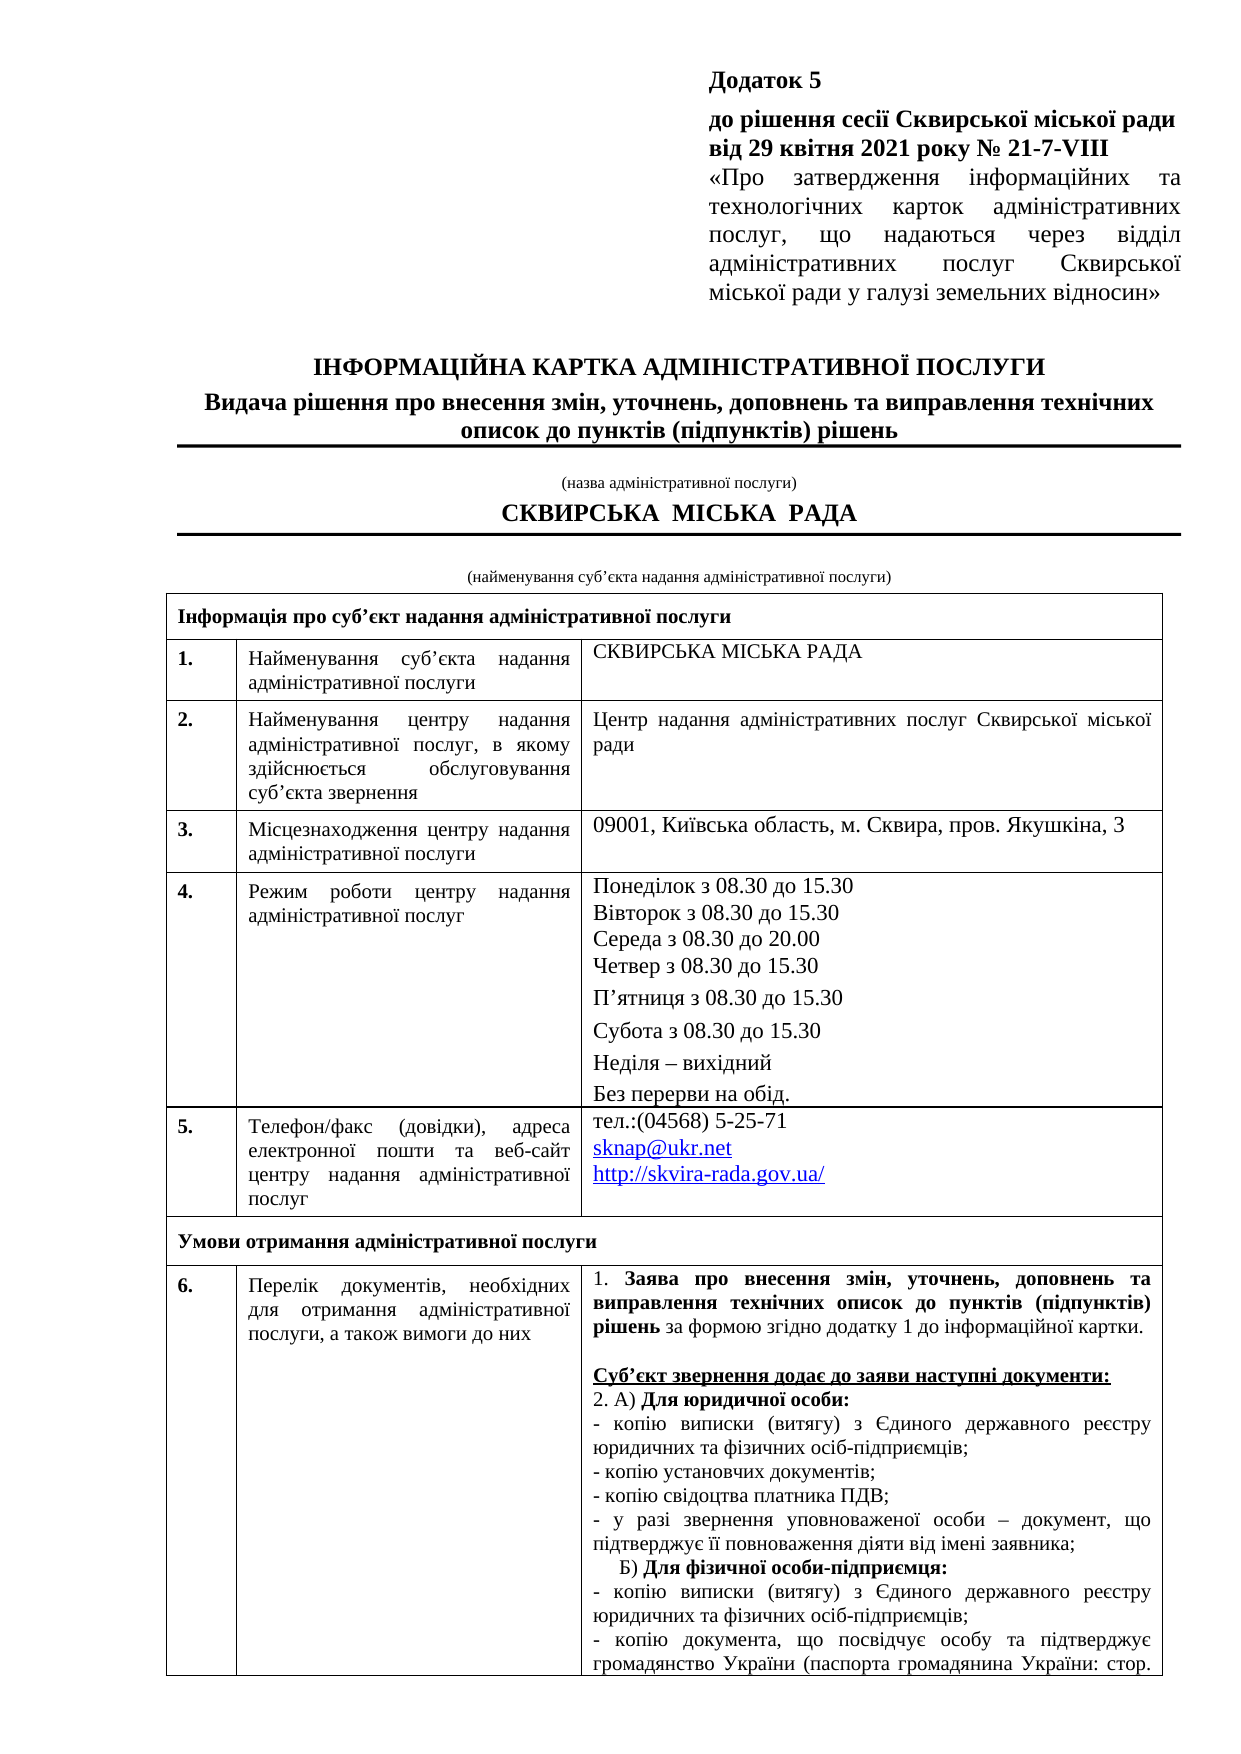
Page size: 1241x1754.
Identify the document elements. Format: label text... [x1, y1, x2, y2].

table_cell Телефон/факс (довідки), адреса електронної пошти та веб-сайт центру надання адміністративної послуг [237, 1108, 581, 1216]
table_cell Умови отримання адміністративної послуги [167, 1217, 1162, 1265]
table_cell Найменування центру надання адміністративної послуг, в якому здійснюється обслуговування суб’єкта звернення [237, 701, 581, 810]
table_cell Центр надання адміністративних послуг Сквирської міської ради [582, 701, 1162, 810]
table_header Інформація про суб’єкт надання адміністративної послуги [167, 594, 1162, 638]
table_cell 5. [167, 1108, 236, 1216]
table_cell 3. [167, 811, 236, 872]
table_cell Найменування суб’єкта надання адміністративної послуги [237, 640, 581, 700]
text до рішення сесії Сквирської міської ради [709, 104, 1181, 133]
text СКВИРСЬКА МІСЬКА РАДА [177, 498, 1181, 527]
table_cell 4. [167, 873, 236, 1106]
table_cell 1. [167, 640, 236, 700]
table_cell 2. [167, 701, 236, 810]
text Додаток 5 [709, 65, 1181, 94]
table_cell Місцезнаходження центру надання адміністративної послуги [237, 811, 581, 872]
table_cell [237, 1266, 581, 1675]
text (найменування суб’єкта надання адміністративної послуги) [177, 567, 1181, 586]
text інформаційна картка адміністративної послуги [177, 352, 1181, 381]
table_cell Понеділок з 08.30 до 15.30 Вівторок з 08.30 до 15.30 Середа з 08.30 до 20.00 Четвер з 08.30 до 15.30 П’ятниця з 08.30 до 15.30 Субота з 08.30 до 15.30 Неділя – вихідний Без перерви на обід. [582, 873, 1162, 1106]
text Видача рішення про внесення змін, уточнень, доповнень та виправлення технічних описок до пунктів (підпунктів) рішень [177, 387, 1181, 444]
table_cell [582, 1266, 1162, 1675]
text (назва адміністративної послуги) [177, 472, 1181, 492]
table_cell СКВИРСЬКА МІСЬКА РАДА [582, 640, 1162, 700]
table_cell тел.:(04568) 5-25-71 sknap@ukr.net http://skvira-rada.gov.ua/ [582, 1108, 1162, 1216]
text «Про затвердження інформаційних та технологічних карток адміністративних послуг, що надаються через відділ адміністративних послуг Сквирської міської ради у галузі земельних відносин» [709, 162, 1181, 306]
table_cell Режим роботи центру надання адміністративної послуг [237, 873, 581, 1106]
text від 29 квітня 2021 року № 21-7-VIIІ [709, 133, 1181, 162]
table_cell 09001, Київська область, м. Сквира, пров. Якушкіна, 3 [582, 811, 1162, 872]
table_cell 6. [167, 1266, 236, 1675]
